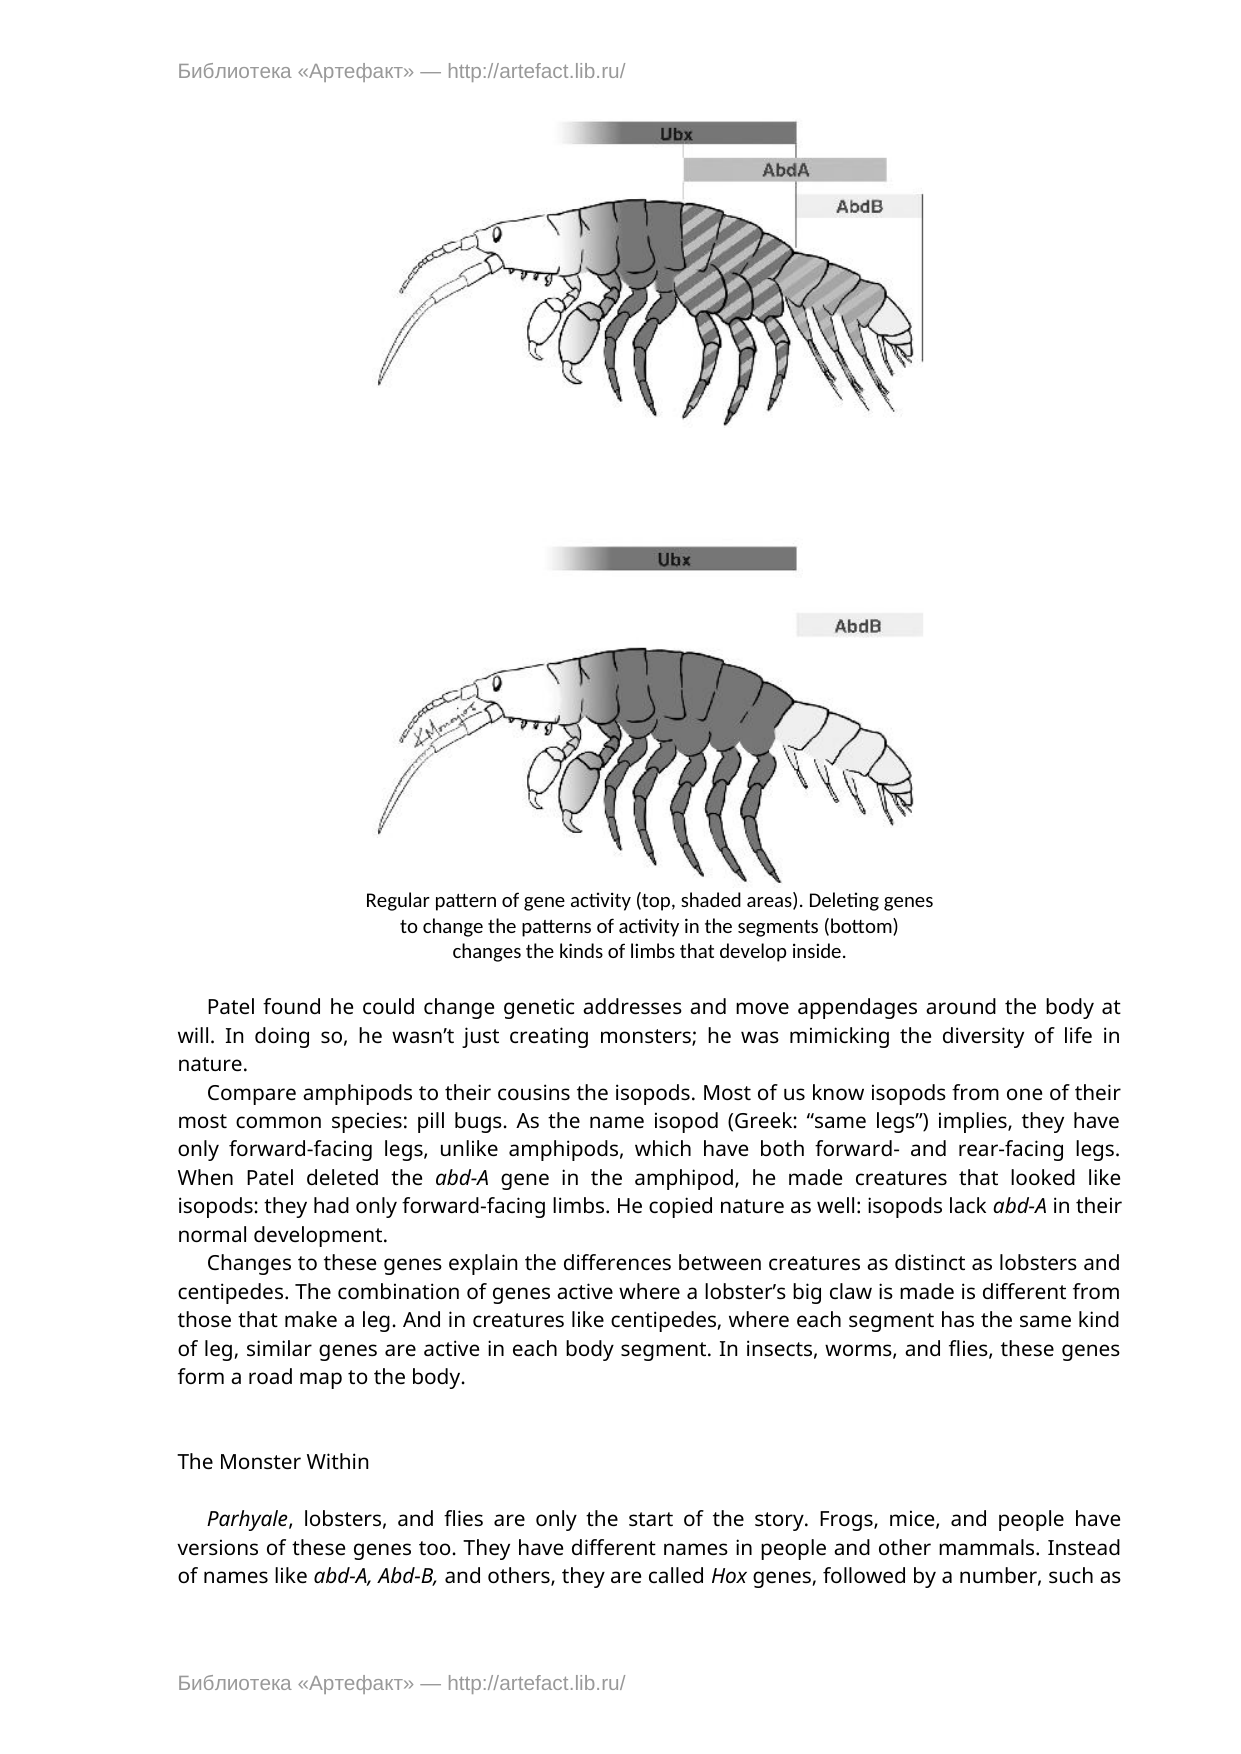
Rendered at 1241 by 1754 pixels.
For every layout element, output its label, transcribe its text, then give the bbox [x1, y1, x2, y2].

text Changes to these genes explain the differences between creatures as distinct as lobsters and centipedes. The combination of genes active where a lobster’s big claw is made is different from those that make a leg. And in creatures like centipedes, where each segment has the same kind of leg, similar genes are active in each body segment. In insects, worms, and flies, these genes form a road map to the body. [177, 1248, 1122, 1391]
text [177, 1504, 1122, 1589]
subtitle The Monster Within [177, 1447, 1122, 1476]
text Compare amphipods to their cousins the isopods. Most of us know isopods from one of their most common species: pill bugs. As the name isopod (Greek: “same legs”) implies, they have only forward-facing legs, unlike amphipods, which have both forward- and rear-facing legs. When Patel deleted the abd-A gene in the amphipod, he made creatures that looked like isopods: they had only forward-facing limbs. He copied nature as well: isopods lack abd-A in their normal development. [177, 1078, 1122, 1248]
picture [372, 118, 927, 888]
text Regular pattern of gene activity (top, shaded areas). Deleting genes to change the patterns of activity in the segments (bottom) changes the kinds of limbs that develop inside. [177, 888, 1122, 964]
text Patel found he could change genetic addresses and move appendages around the body at will. In doing so, he wasn’t just creating monsters; he was mimicking the diversity of life in nature. [177, 992, 1122, 1078]
